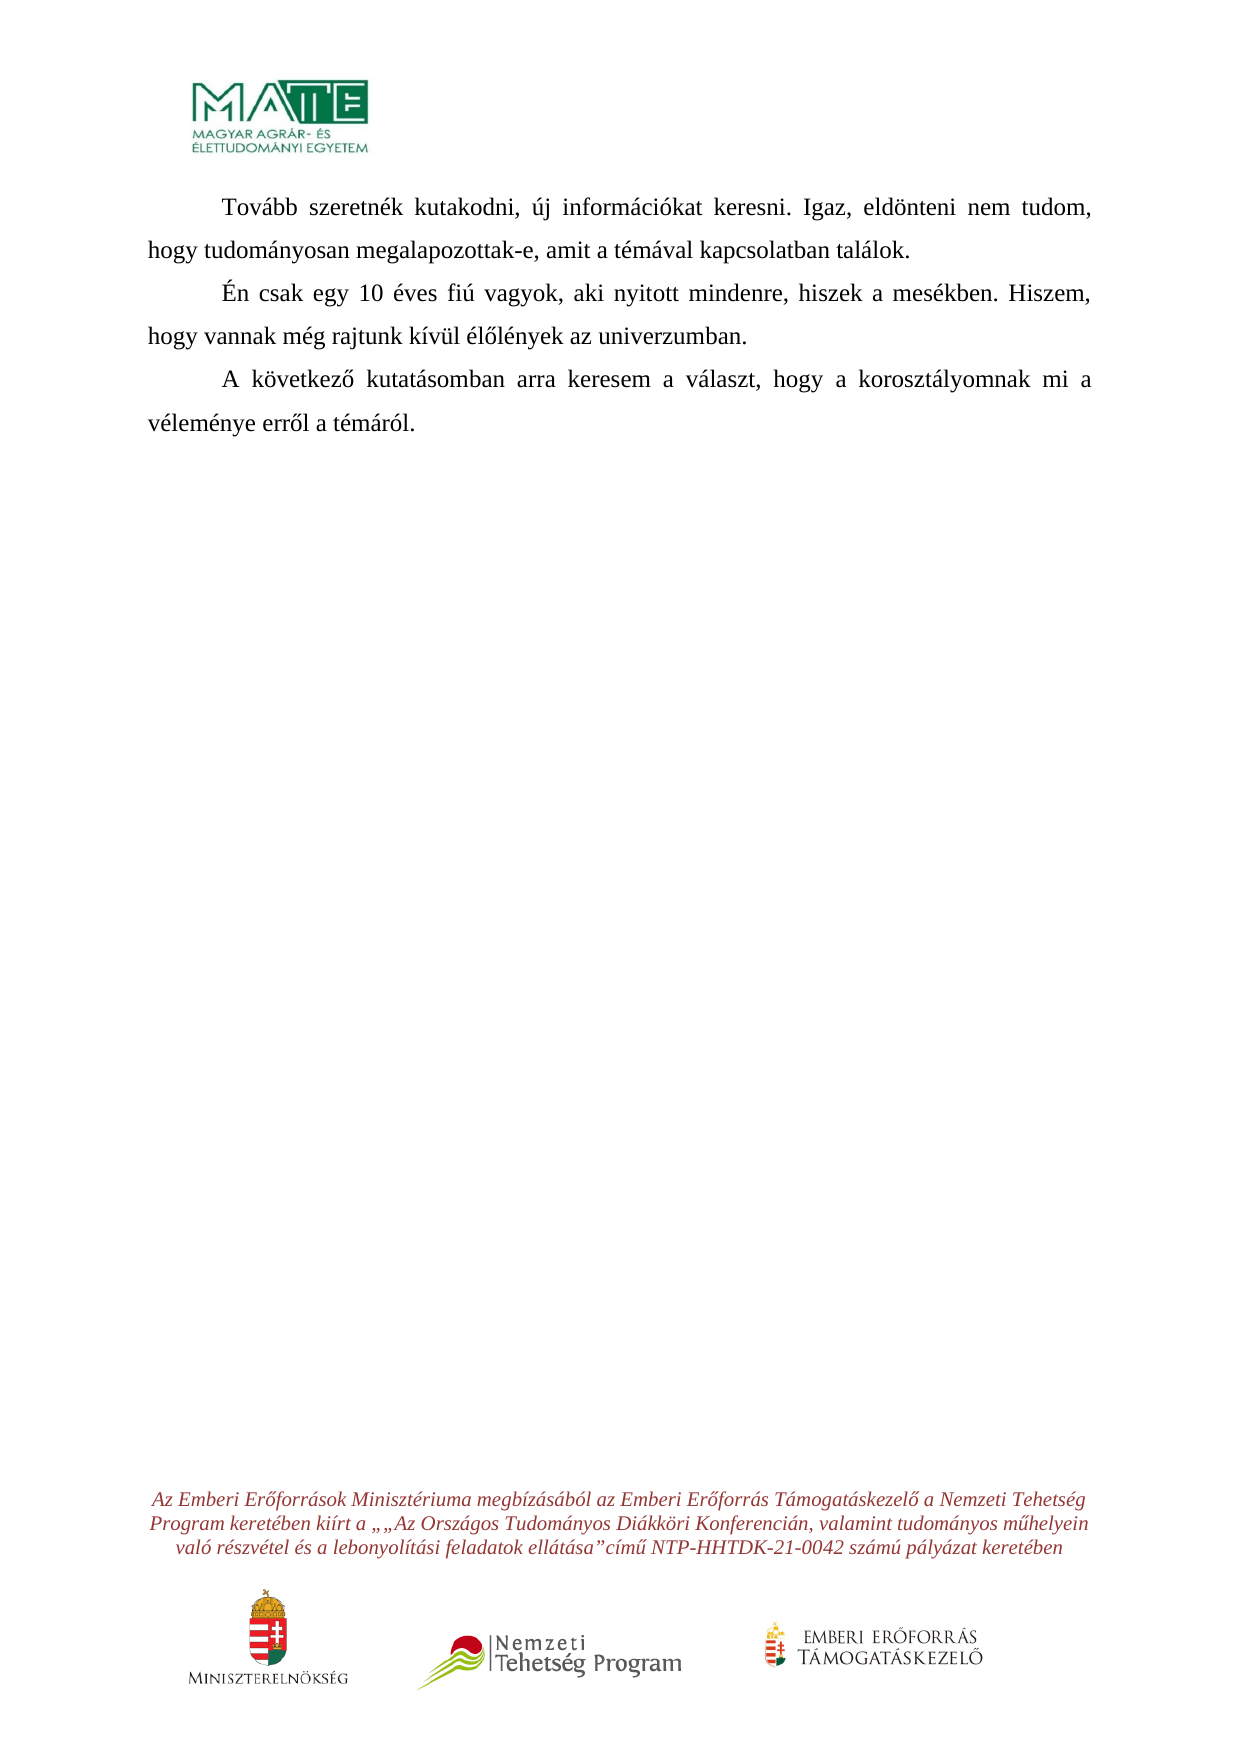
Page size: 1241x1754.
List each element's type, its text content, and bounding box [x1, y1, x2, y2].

text A következő kutatásomban arra keresem a választ, hogy a korosztályomnak mi a véleménye erről a témáról. [148, 364, 1093, 436]
picture [732, 1598, 1016, 1697]
text Én csak egy 10 éves fiú vagyok, aki nyitott mindenre, hiszek a mesékben. Hiszem, hogy vannak még rajtunk kívül élőlények az univerzumban. [148, 278, 1093, 350]
picture [406, 1624, 693, 1697]
picture [170, 1559, 361, 1697]
text Tovább szeretnék kutakodni, új információkat keresni. Igaz, eldönteni nem tudom, hogy tudományosan megalapozottak-e, amit a témával kapcsolatban találok. [148, 192, 1093, 264]
picture [147, 44, 413, 188]
